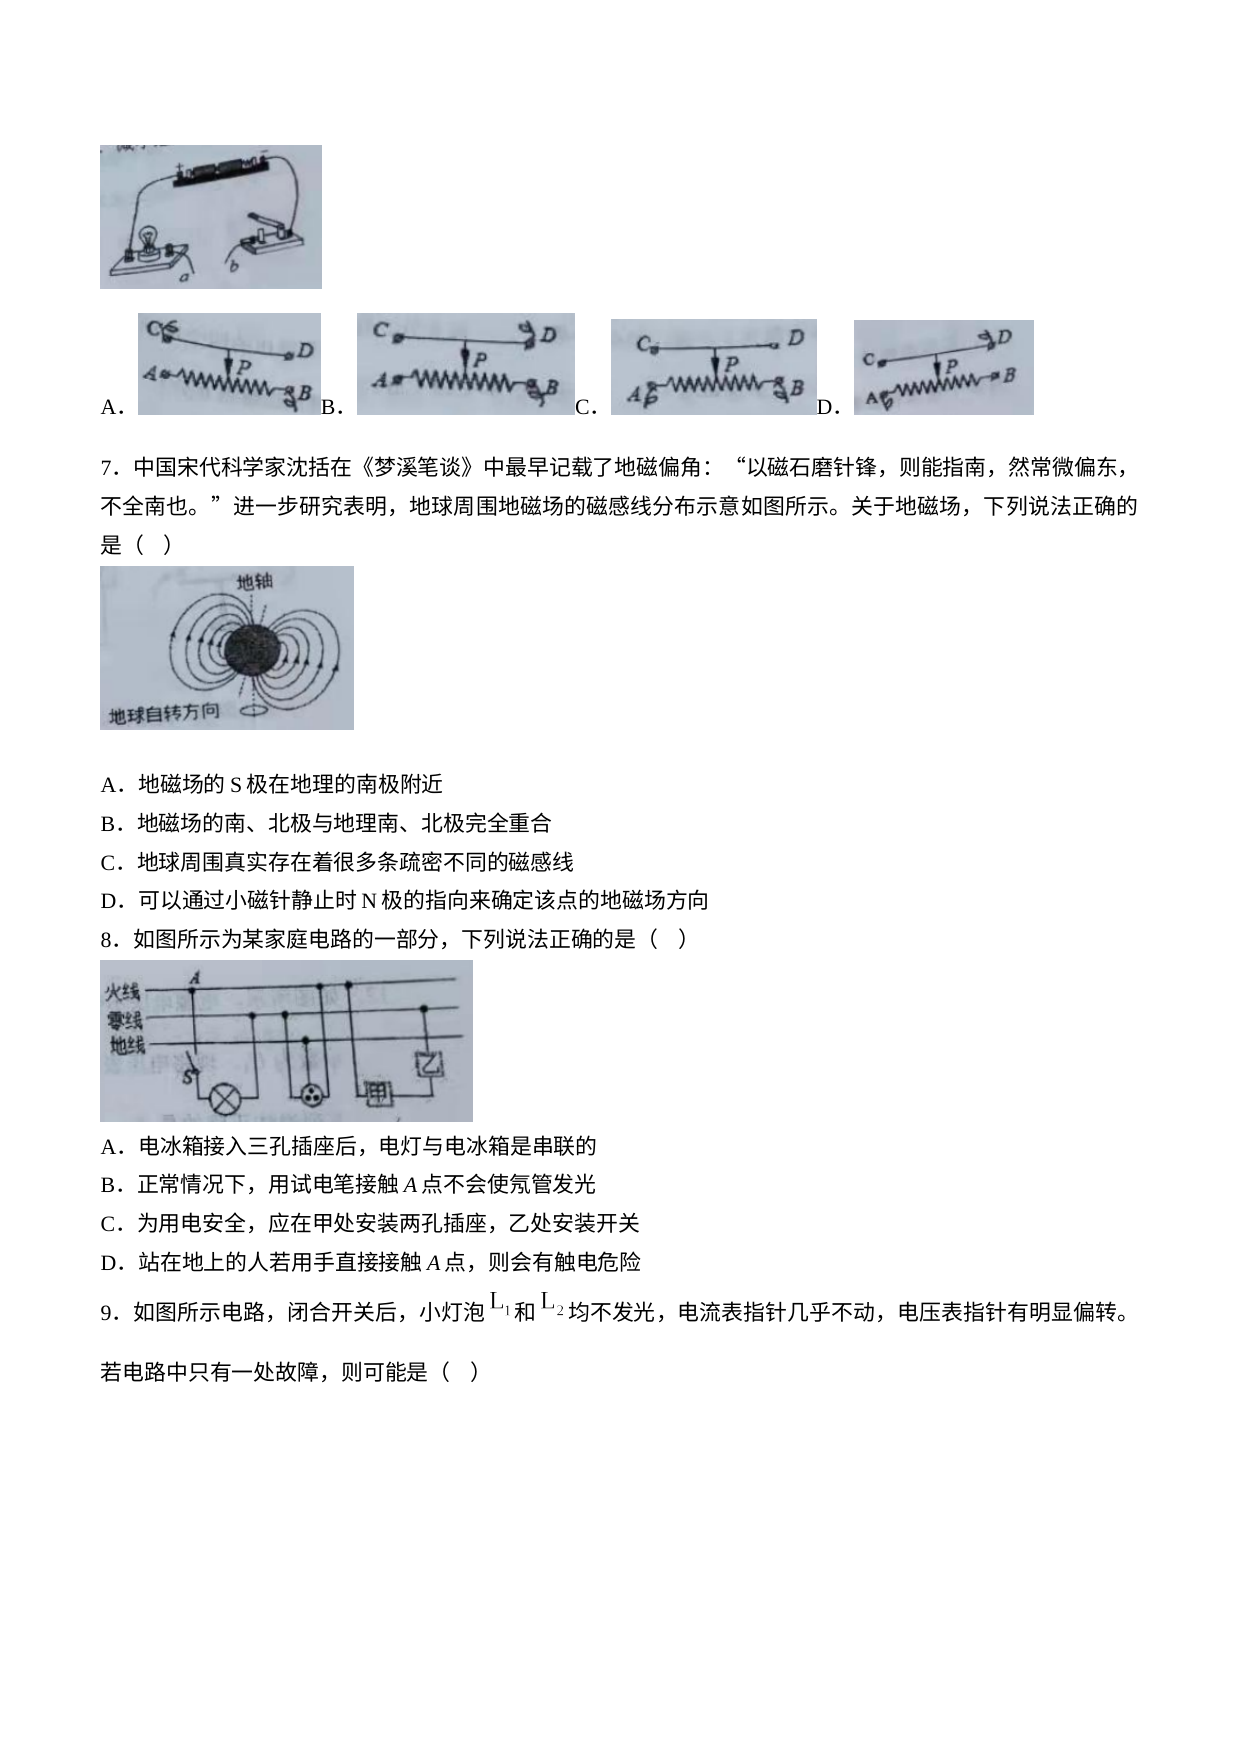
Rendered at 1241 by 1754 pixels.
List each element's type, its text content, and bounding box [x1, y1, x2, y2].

picture [100, 145, 322, 289]
text 8．如图所示为某家庭电路的一部分，下列说法正确的是（ ） [100, 922, 1140, 954]
text C．为用电安全，应在甲处安装两孔插座，乙处安装开关 [100, 1206, 1140, 1238]
text 9．如图所示电路，闭合开关后，小灯泡和均不发光，电流表指针几乎不动，电压表指针有明显偏转。若电路中只有一处故障，则可能是（ ） [100, 1283, 1140, 1387]
picture [138, 313, 321, 415]
picture [854, 320, 1034, 415]
picture [100, 960, 473, 1122]
text D．站在地上的人若用手直接接触A点，则会有触电危险 [100, 1244, 1140, 1277]
text A．电冰箱接入三孔插座后，电灯与电冰箱是串联的 [100, 1128, 1140, 1161]
text 7．中国宋代科学家沈括在《梦溪笔谈》中最早记载了地磁偏角：“以磁石磨针锋，则能指南，然常微偏东，不全南也。”进一步研究表明，地球周围地磁场的磁感线分布示意如图所示。关于地磁场，下列说法正确的是（ ） [100, 450, 1140, 560]
text C．地球周围真实存在着很多条疏密不同的磁感线 [100, 844, 1140, 877]
picture [357, 313, 575, 415]
text B．地磁场的南、北极与地理南、北极完全重合 [100, 806, 1140, 838]
text B．正常情况下，用试电笔接触A点不会使氖管发光 [100, 1167, 1140, 1199]
picture [611, 319, 817, 415]
picture [100, 566, 354, 730]
text D．可以通过小磁针静止时N极的指向来确定该点的地磁场方向 [100, 883, 1140, 916]
text A．地磁场的S极在地理的南极附近 [100, 767, 1140, 799]
